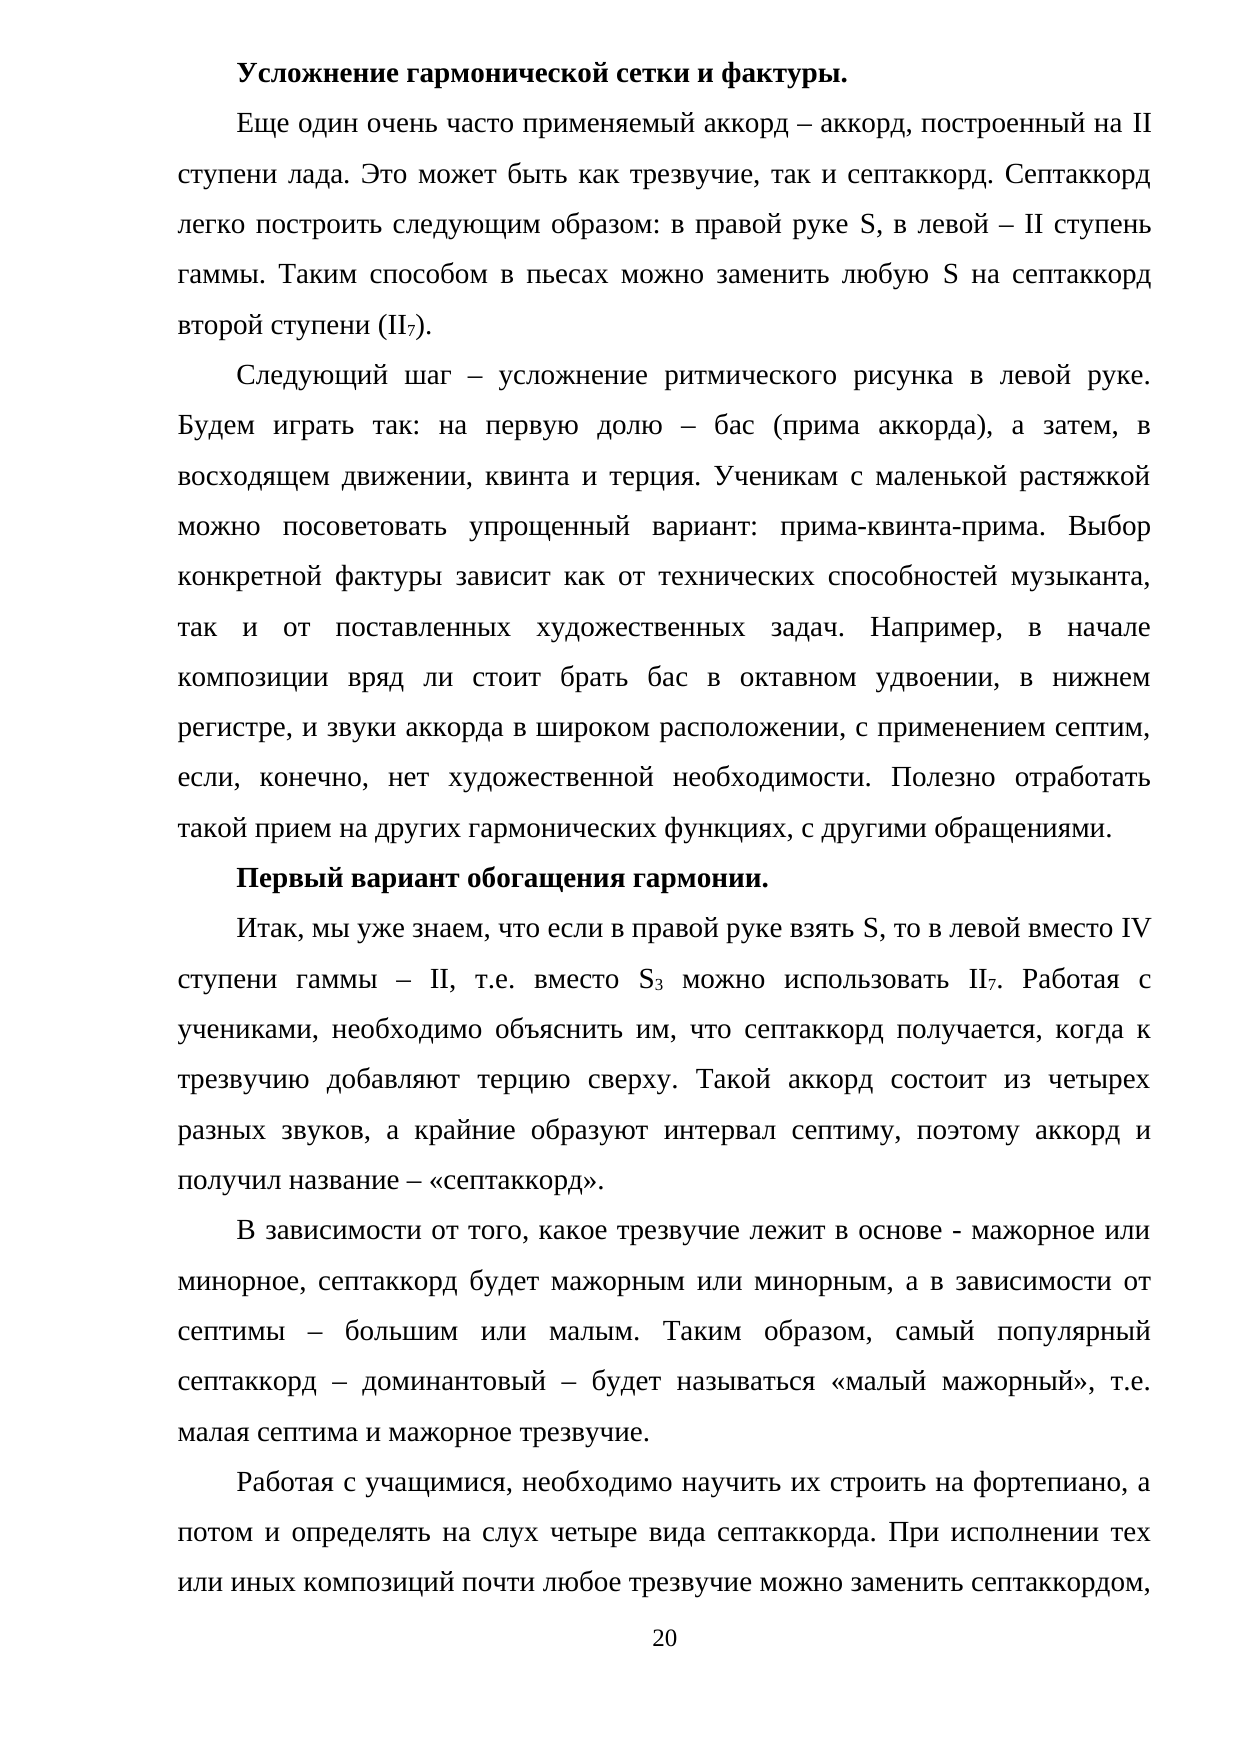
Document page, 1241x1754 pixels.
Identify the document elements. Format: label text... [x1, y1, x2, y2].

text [177, 1464, 1152, 1598]
text Итак, мы уже знаем, что если в правой руке взять S, то в левой вместо IV ступени гаммы – II, т.е. вместо S3 можно использовать II7. Работая с учениками, необходимо объяснить им, что септаккорд получается, когда к трезвучию добавляют терцию сверху. Такой аккорд состоит из четырех разных звуков, а крайние образуют интервал септиму, поэтому аккорд и получил название – «септаккорд». [177, 911, 1152, 1196]
text Еще один очень часто применяемый аккорд – аккорд, построенный на II ступени лада. Это может быть как трезвучие, так и септаккорд. Септаккорд легко построить следующим образом: в правой руке S, в левой – II ступень гаммы. Таким способом в пьесах можно заменить любую S на септаккорд второй ступени (II7). [177, 106, 1152, 340]
text В зависимости от того, какое трезвучие лежит в основе - мажорное или минорное, септаккорд будет мажорным или минорным, а в зависимости от септимы – большим или малым. Таким образом, самый популярный септаккорд – доминантовый – будет называться «малый мажорный», т.е. малая септима и мажорное трезвучие. [177, 1212, 1152, 1447]
text Следующий шаг – усложнение ритмического рисунка в левой руке. Будем играть так: на первую долю – бас (прима аккорда), а затем, в восходящем движении, квинта и терция. Ученикам с маленькой растяжкой можно посоветовать упрощенный вариант: прима-квинта-прима. Выбор конкретной фактуры зависит как от технических способностей музыканта, так и от поставленных художественных задач. Например, в начале композиции вряд ли стоит брать бас в октавном удвоении, в нижнем регистре, и звуки аккорда в широком расположении, с применением септим, если, конечно, нет художественной необходимости. Полезно отработать такой прием на других гармонических функциях, с другими обращениями. [177, 357, 1152, 843]
text Первый вариант обогащения гармонии. [177, 860, 1152, 894]
text Усложнение гармонической сетки и фактуры. [177, 55, 1152, 89]
